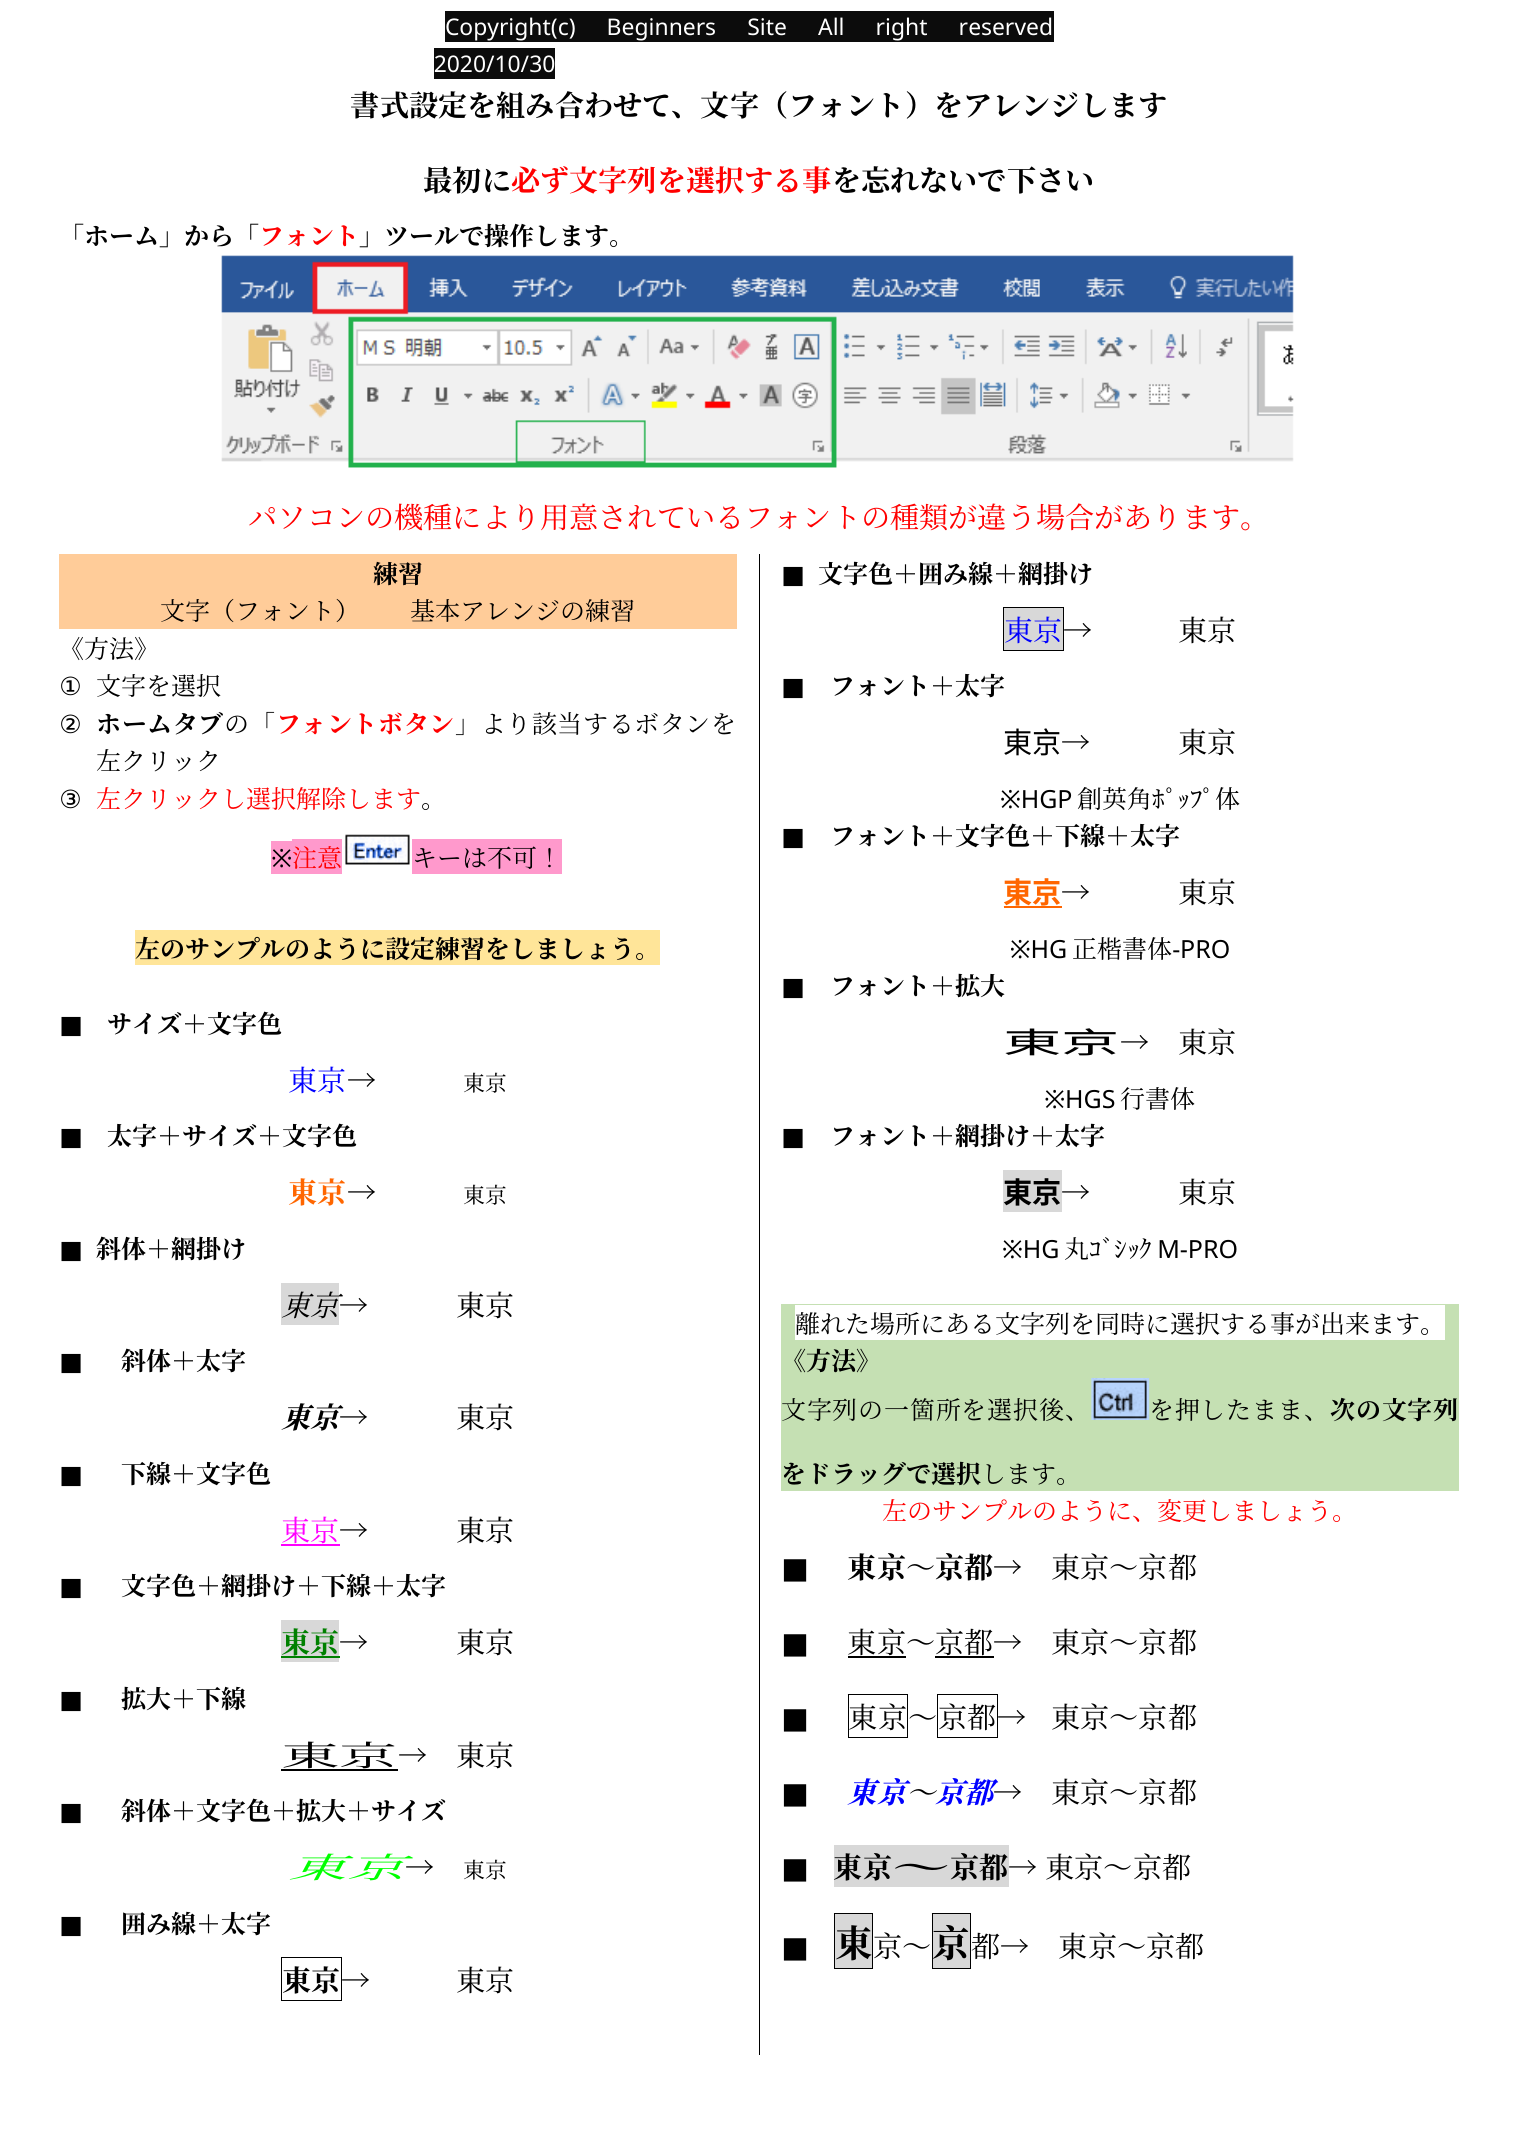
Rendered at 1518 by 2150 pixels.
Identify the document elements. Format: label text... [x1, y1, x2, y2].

text 練習 [59, 554, 737, 591]
text 《方法》 [59, 629, 737, 666]
text ■ フォント＋文字色＋下線＋太字 [781, 816, 1459, 854]
list 斜体＋網掛け [59, 1229, 737, 1266]
text 東京→ 東京 [781, 591, 1459, 666]
text 東京→ 東京 [781, 1004, 1459, 1079]
list 文字色＋網掛け＋下線＋太字 [59, 1566, 737, 1604]
text ■ 太字＋サイズ＋文字色 [59, 1116, 737, 1154]
text ■ フォント＋太字 [781, 666, 1459, 704]
picture [219, 253, 1298, 474]
text 文字列の一箇所を選択後、を押したまま、次の文字列をドラッグで選択します。 [781, 1379, 1459, 1491]
text ※HGP創英角ﾎﾟｯﾌﾟ体 [781, 779, 1459, 816]
text 東京→ 東京 [59, 1266, 737, 1341]
text 東京→ 東京 [59, 1041, 737, 1116]
text 離れた場所にある文字列を同時に選択する事が出来ます。 [781, 1304, 1459, 1341]
text 東京→ 東京 [59, 1154, 737, 1229]
list 斜体＋太字 [59, 1341, 737, 1379]
list 東京～京都→ 東京～京都 [781, 1604, 1459, 1679]
list 下線＋文字色 [59, 1454, 737, 1491]
list 左クリックし選択解除します。 [59, 779, 737, 816]
list 東京～京都→ 東京～京都 [781, 1829, 1459, 1904]
text 東京→ 東京 [59, 1829, 737, 1904]
text 東京→ 東京 [59, 1491, 737, 1566]
list 文字色＋囲み線＋網掛け [781, 554, 1459, 591]
picture [342, 832, 413, 868]
text 左のサンプルのように設定練習をしましょう。 [59, 929, 737, 966]
text 書式設定を組み合わせて、文字（フォント）をアレンジします [59, 66, 1459, 141]
list 囲み線＋太字 [59, 1904, 737, 1941]
list 東京～京都→ 東京～京都 [781, 1679, 1459, 1754]
list 斜体＋文字色＋拡大＋サイズ [59, 1791, 737, 1829]
text ※HG丸ｺﾞｼｯｸM-PRO [781, 1229, 1459, 1266]
list ホームタブの「フォントボタン」より該当するボタンを左クリック [59, 704, 737, 779]
text 文字（フォント） 基本アレンジの練習 [59, 591, 737, 629]
text 東京→ 東京 [59, 1379, 737, 1454]
list 東京～京都→ 東京～京都 [781, 1754, 1459, 1829]
text 東京→ 東京 [781, 704, 1459, 779]
list 拡大＋下線 [59, 1679, 737, 1716]
text 東京→ 東京 [59, 1716, 737, 1791]
text ■ フォント＋網掛け＋太字 [781, 1116, 1459, 1154]
text ※注意キーは不可！ [97, 816, 737, 891]
list 東京～京都→ 東京～京都 [781, 1529, 1459, 1604]
text ※HG正楷書体-PRO [781, 929, 1459, 966]
text パソコンの機種により用意されているフォントの種類が違う場合があります。 [59, 479, 1459, 554]
text 「ホーム」から「フォント」ツールで操作します。 [59, 216, 1459, 254]
text 左のサンプルのように、変更しましょう。 [781, 1491, 1459, 1529]
text ■ フォント＋拡大 [781, 966, 1459, 1004]
text 《方法》 [781, 1341, 1459, 1379]
text 最初に必ず文字列を選択する事を忘れないで下さい [59, 141, 1459, 216]
text ■ サイズ＋文字色 [59, 1004, 737, 1041]
list 文字を選択 [59, 666, 737, 704]
text 東京→ 東京 [781, 1154, 1459, 1229]
text 東京→ 東京 [781, 854, 1459, 929]
list 東京～京都→ 東京～京都 [781, 1904, 1459, 1979]
text ※HGS行書体 [781, 1079, 1459, 1116]
text 東京→ 東京 [59, 1604, 737, 1679]
text 東京→ 東京 [59, 1941, 737, 2016]
